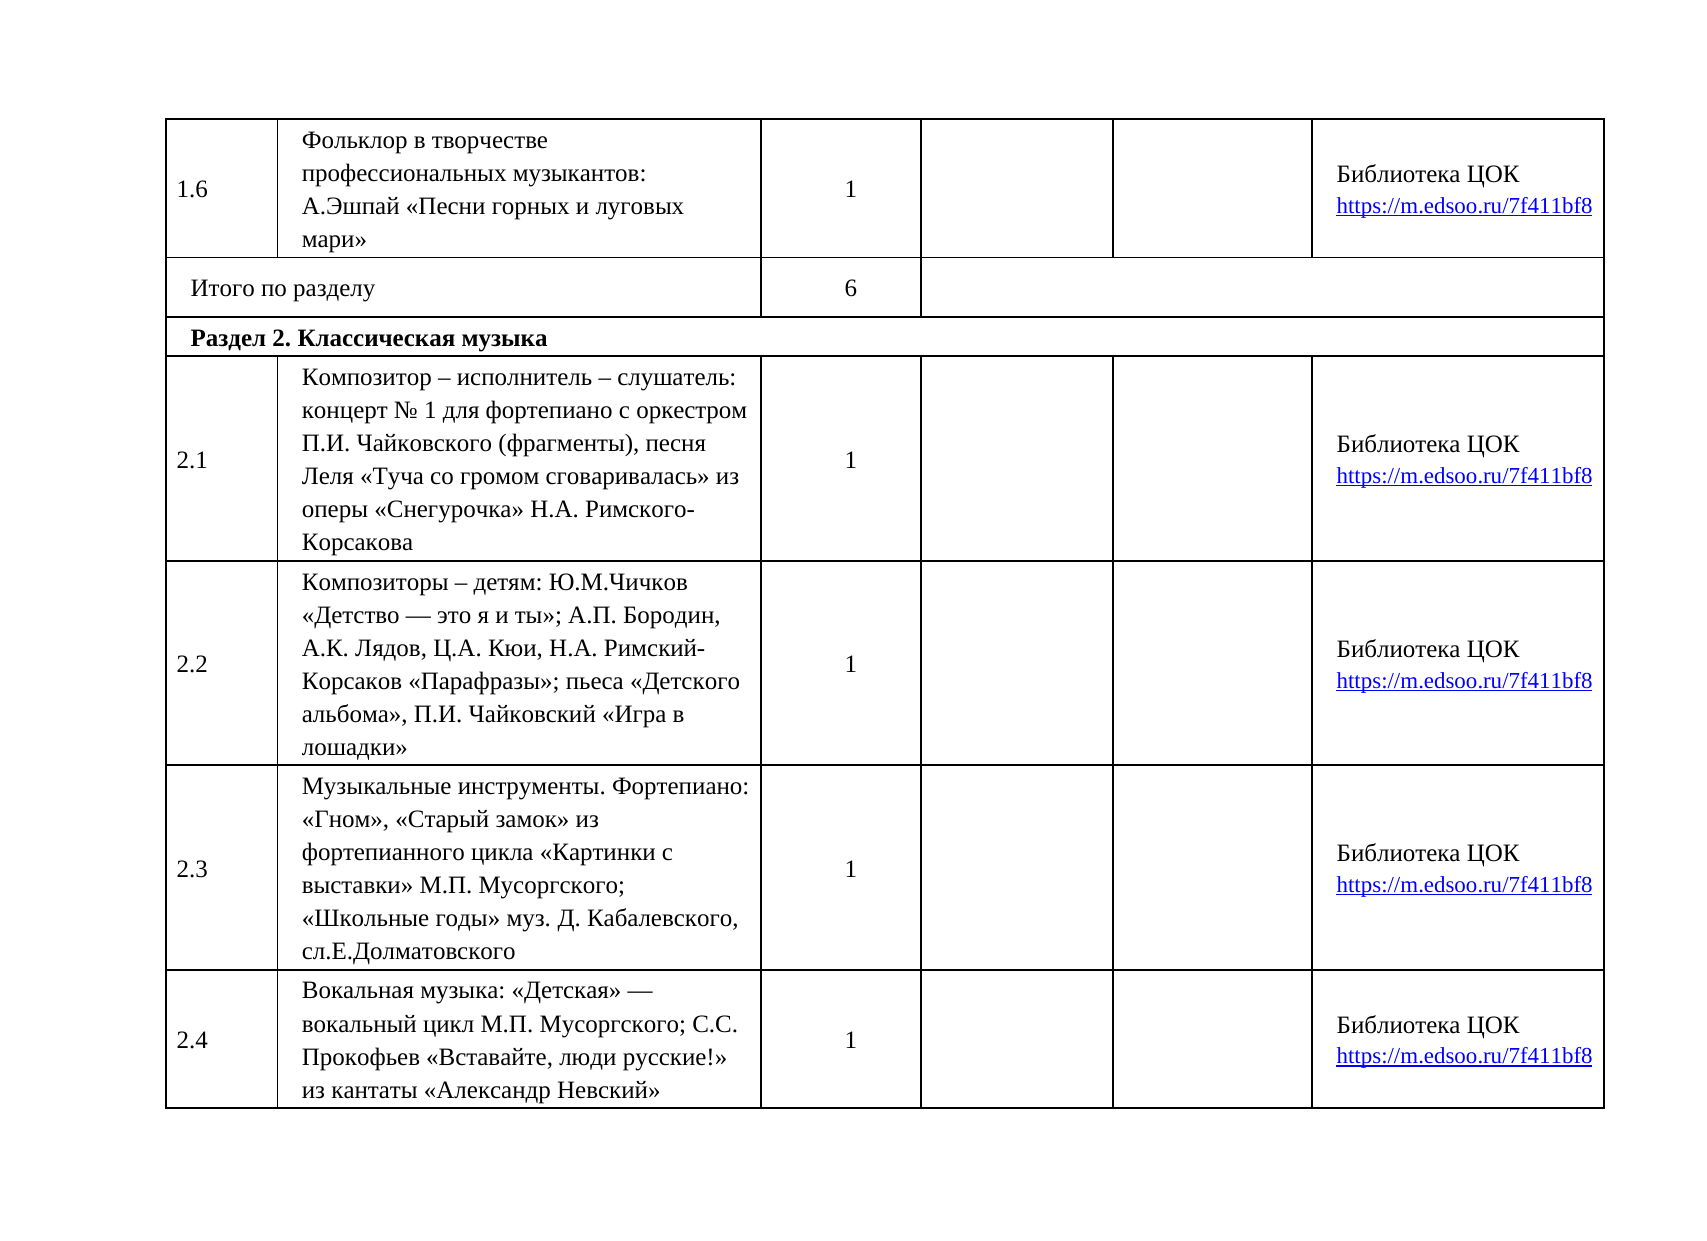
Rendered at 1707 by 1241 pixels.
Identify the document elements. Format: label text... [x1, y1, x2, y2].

table_cell 1 [762, 120, 920, 257]
table_cell 2.2 [167, 562, 277, 764]
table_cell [1313, 971, 1603, 1107]
table_cell Композитор – исполнитель – слушатель: концерт № 1 для фортепиано с оркестром П.И. Чайковского (фрагменты), песня Леля «Туча со громом сговаривалась» из оперы «Снегурочка» Н.А. Римского- Корсакова [278, 357, 760, 560]
table_cell [1114, 120, 1311, 257]
table_cell Фольклор в творчестве профессиональных музыкантов: А.Эшпай «Песни горных и луговых мари» [278, 120, 760, 257]
table_cell 1 [762, 357, 920, 560]
table_cell Библиотека ЦОК https://m.edsoo.ru/7f411bf8 [1313, 562, 1603, 764]
table_cell 6 [762, 258, 920, 316]
table_cell Раздел 2. Классическая музыка [167, 318, 1603, 355]
table_cell [1114, 971, 1311, 1107]
table_cell 2.3 [167, 766, 277, 969]
table_cell 1 [762, 562, 920, 764]
table_cell [922, 971, 1112, 1107]
table_cell Композиторы – детям: Ю.М.Чичков «Детство — это я и ты»; А.П. Бородин, А.К. Лядов, Ц.А. Кюи, Н.А. Римский-Корсаков «Парафразы»; пьеса «Детского альбома», П.И. Чайковский «Игра в лошадки» [278, 562, 760, 764]
table_cell Вокальная музыка: «Детская» — вокальный цикл М.П. Мусоргского; С.С. Прокофьев «Вставайте, люди русские!» из кантаты «Александр Невский» [278, 971, 760, 1107]
table_cell [922, 766, 1112, 969]
table_cell [1114, 357, 1311, 560]
table_cell 2.1 [167, 357, 277, 560]
table_cell Библиотека ЦОК https://m.edsoo.ru/7f411bf8 [1313, 357, 1603, 560]
table_cell [1114, 766, 1311, 969]
table_cell [922, 258, 1603, 316]
table_cell 1.6 [167, 120, 277, 257]
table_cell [1313, 120, 1603, 257]
table_cell Библиотека ЦОК https://m.edsoo.ru/7f411bf8 [1313, 766, 1603, 969]
table_cell [1114, 562, 1311, 764]
table_cell Итого по разделу [167, 258, 760, 316]
table_cell 2.4 [167, 971, 277, 1107]
table_cell [922, 120, 1112, 257]
table_cell [922, 357, 1112, 560]
table_cell [922, 562, 1112, 764]
table_cell 1 [762, 971, 920, 1107]
table_cell Музыкальные инструменты. Фортепиано: «Гном», «Старый замок» из фортепианного цикла «Картинки с выставки» М.П. Мусоргского; «Школьные годы» муз. Д. Кабалевского, сл.Е.Долматовского [278, 766, 760, 969]
table_cell 1 [762, 766, 920, 969]
